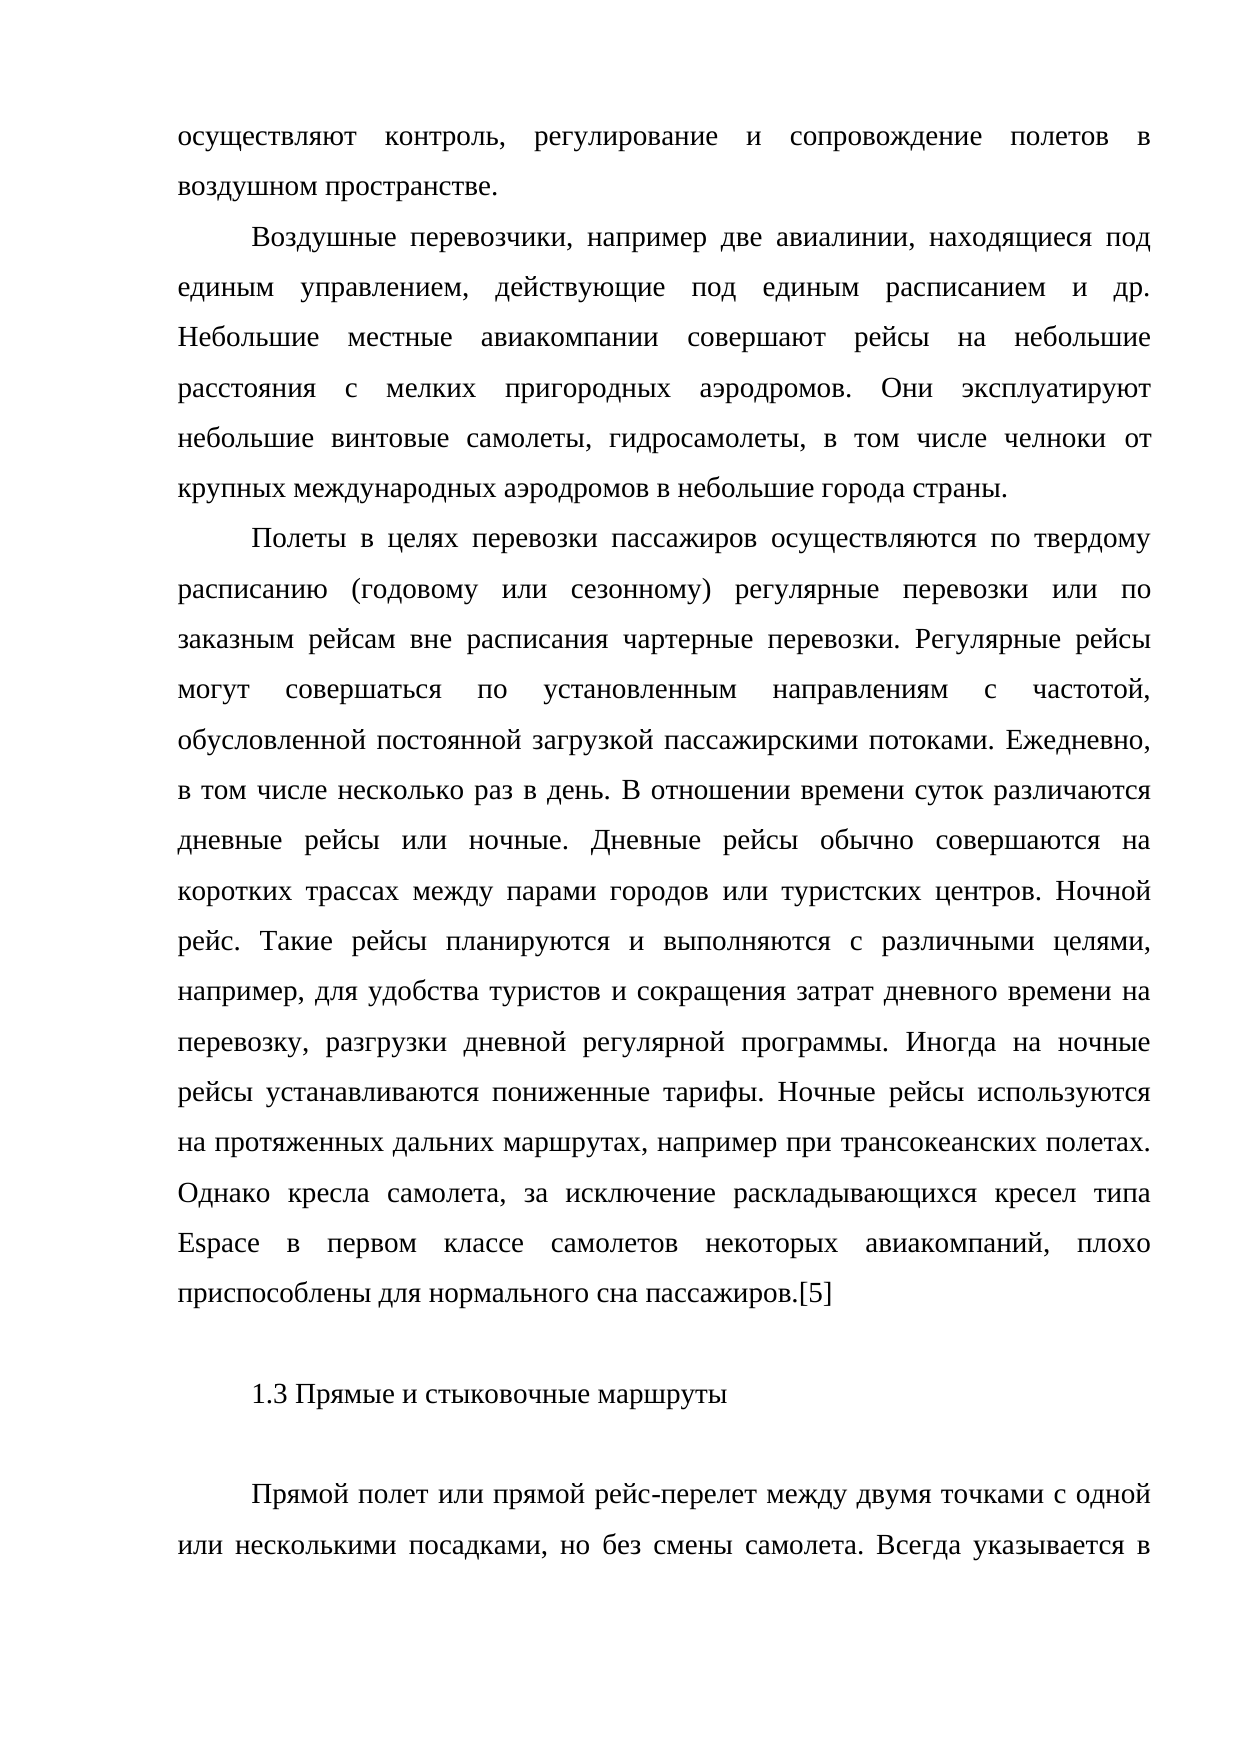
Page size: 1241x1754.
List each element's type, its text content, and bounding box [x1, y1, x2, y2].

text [177, 118, 1152, 202]
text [177, 1477, 1152, 1560]
text Воздушные перевозчики, например две авиалинии, находящиеся под единым управлением, действующие под единым расписанием и др. Небольшие местные авиакомпании совершают рейсы на небольшие расстояния с мелких пригородных аэродромов. Они эксплуатируют небольшие винтовые самолеты, гидросамолеты, в том числе челноки от крупных международных аэродромов в небольшие города страны. [177, 219, 1152, 504]
text 1.3 Прямые и стыковочные маршруты [177, 1376, 1152, 1409]
text Полеты в целях перевозки пассажиров осуществляются по твердому расписанию (годовому или сезонному) регулярные перевозки или по заказным рейсам вне расписания чартерные перевозки. Регулярные рейсы могут совершаться по установленным направлениям с частотой, обусловленной постоянной загрузкой пассажирскими потоками. Ежедневно, в том числе несколько раз в день. В отношении времени суток различаются дневные рейсы или ночные. Дневные рейсы обычно совершаются на коротких трассах между парами городов или туристских центров. Ночной рейс. Такие рейсы планируются и выполняются с различными целями, например, для удобства туристов и сокращения затрат дневного времени на перевозку, разгрузки дневной регулярной программы. Иногда на ночные рейсы устанавливаются пониженные тарифы. Ночные рейсы используются на протяженных дальних маршрутах, например при трансокеанских полетах. Однако кресла самолета, за исключение раскладывающихся кресел типа Espace в первом классе самолетов некоторых авиакомпаний, плохо приспособлены для нормального сна пассажиров.[5] [177, 521, 1152, 1309]
